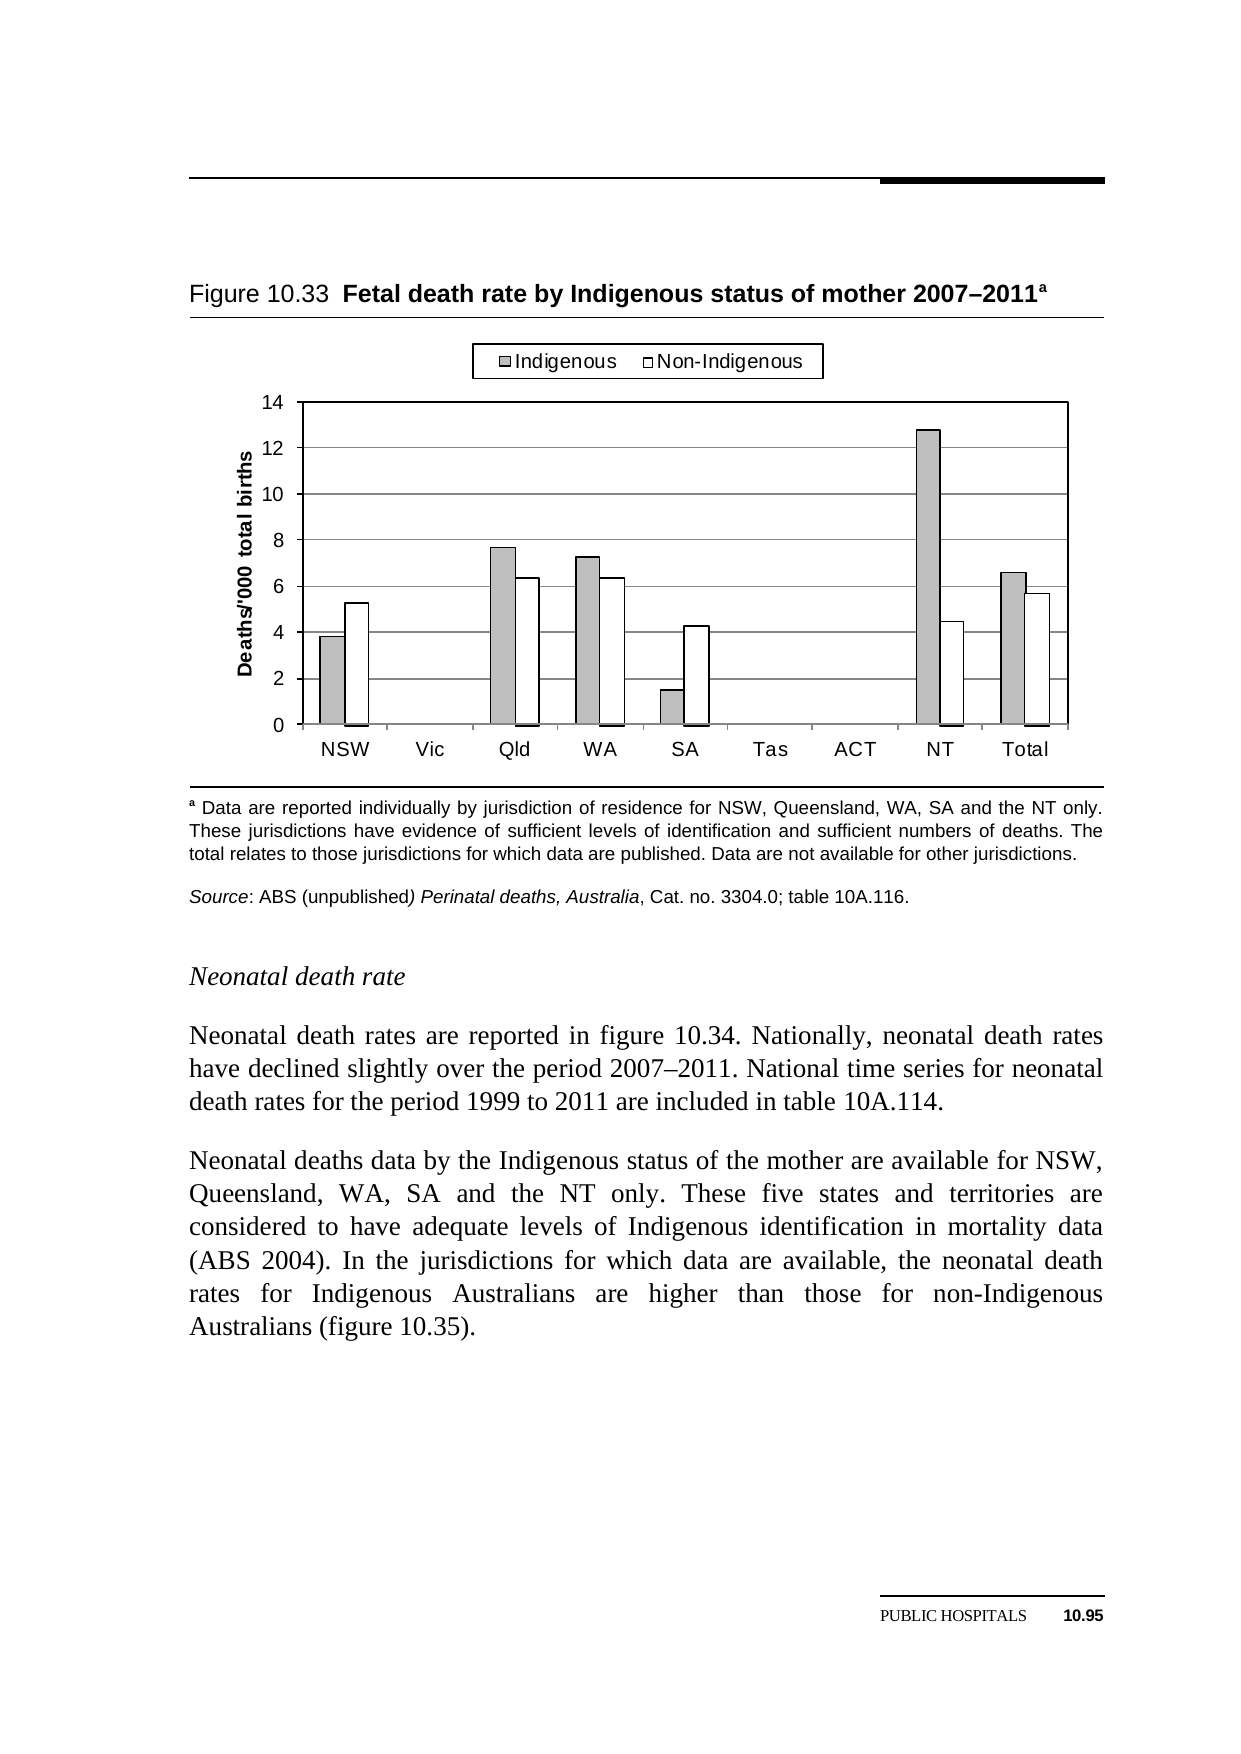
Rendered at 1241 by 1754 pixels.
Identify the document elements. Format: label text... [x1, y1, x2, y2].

table_header [190, 318, 1104, 786]
subtitle Neonatal death rate [189, 958, 1104, 992]
text Neonatal death rates are reported in figure 10.34. Nationally, neonatal death rates have declined slightly over the period 2007–2011. National time series for neonatal death rates for the period 1999 to 2011 are included in table 10A.114. [189, 1017, 1104, 1117]
text Source: ABS (unpublished) Perinatal deaths, Australia, Cat. no. 3304.0; table 10A.116. [189, 885, 1104, 908]
text a Data are reported individually by jurisdiction of residence for NSW, Queensland, WA, SA and the NT only. These jurisdictions have evidence of sufficient levels of identification and sufficient numbers of deaths. The total relates to those jurisdictions for which data are published. Data are not available for other jurisdictions. [189, 796, 1104, 864]
text Neonatal deaths data by the Indigenous status of the mother are available for NSW, Queensland, WA, SA and the NT only. These five states and territories are considered to have adequate levels of Indigenous identification in mortality data (ABS 2004). In the jurisdictions for which data are available, the neonatal death rates for Indigenous Australians are higher than those for non-Indigenous Australians (figure 10.35). [189, 1142, 1104, 1342]
title Figure 10.33 Fetal death rate by Indigenous status of mother 2007–2011a [189, 279, 1104, 308]
